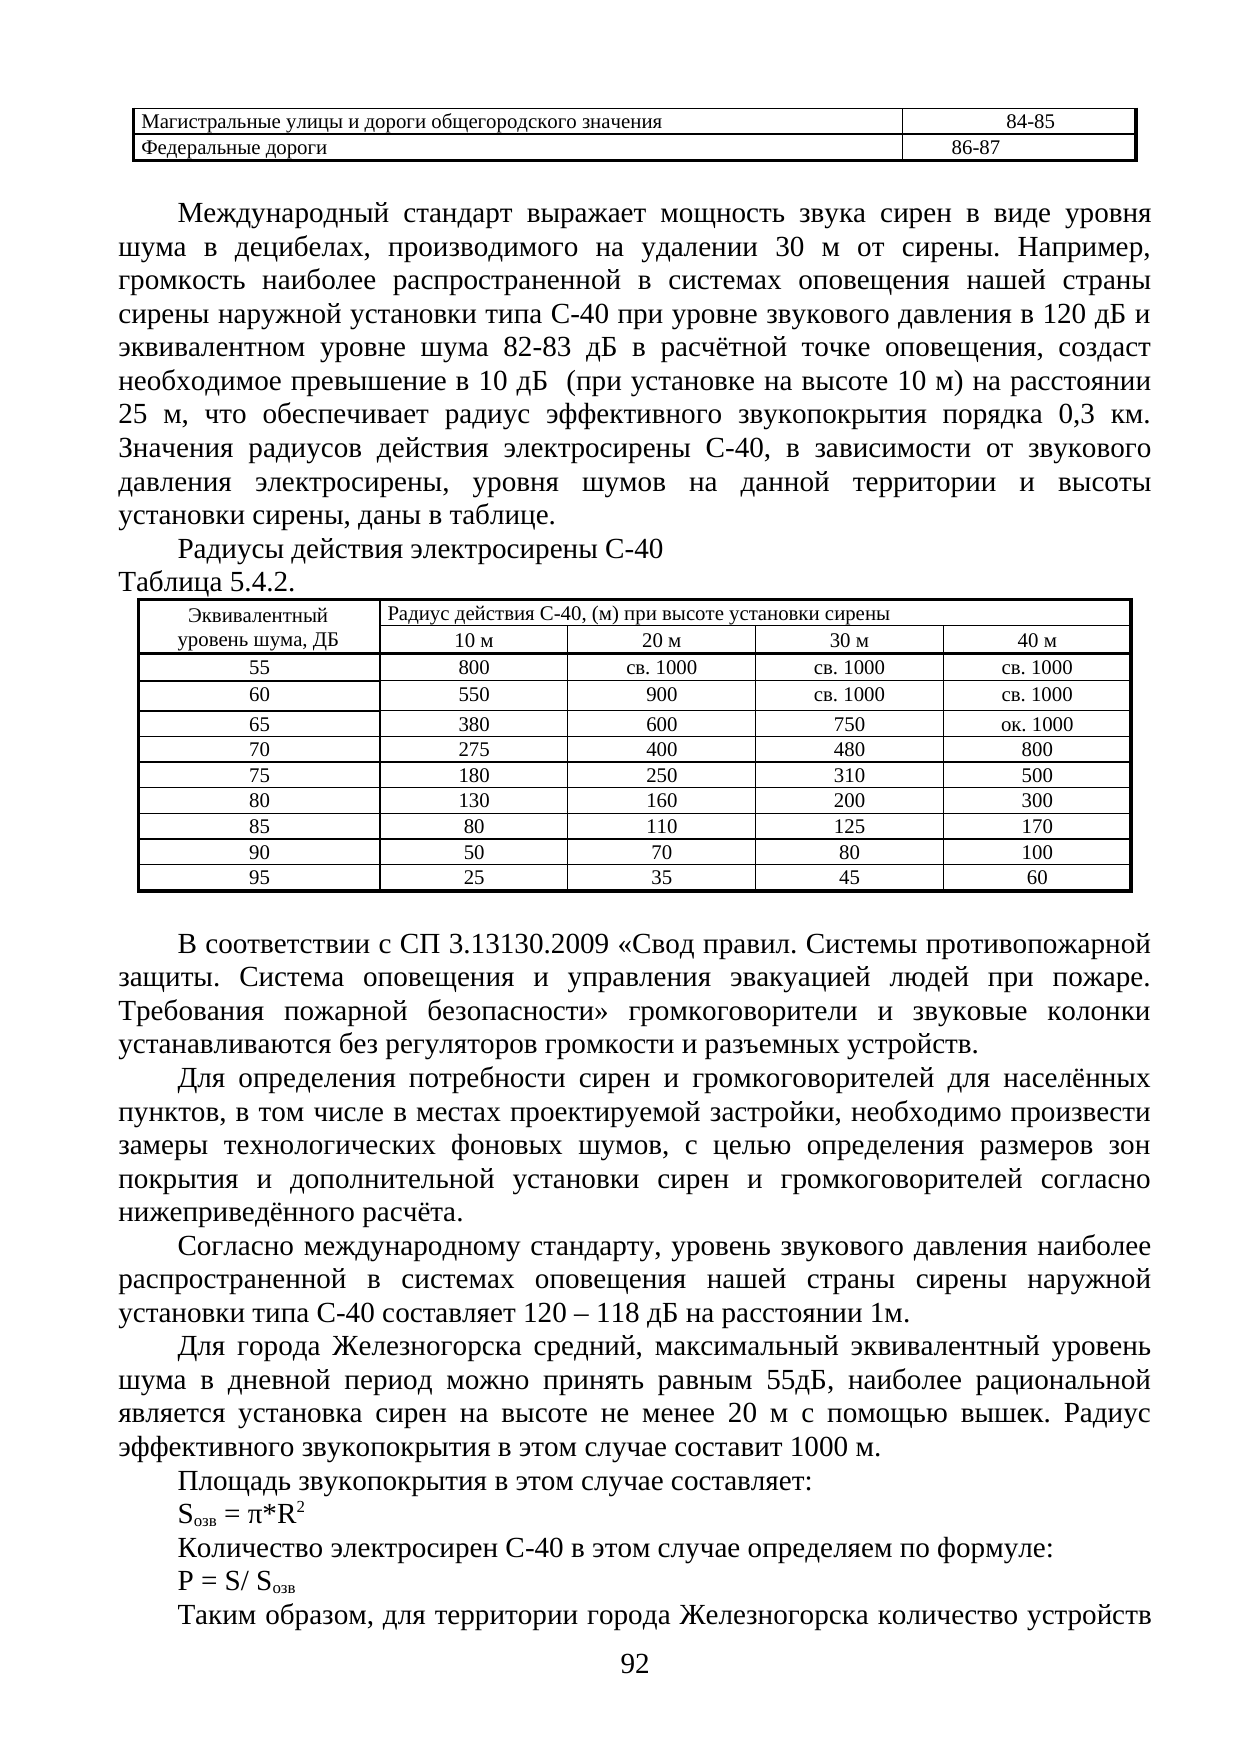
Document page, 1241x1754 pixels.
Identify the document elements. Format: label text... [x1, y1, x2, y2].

text Для города Железногорска средний, максимальный эквивалентный уровень шума в дневной период можно принять равным 55дБ, наиболее рациональной является установка сирен на высоте не менее 20 м с помощью вышек. Радиус эффективного звукопокрытия в этом случае составит 1000 м. [118, 1328, 1152, 1463]
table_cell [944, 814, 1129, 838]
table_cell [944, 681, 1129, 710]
text Международный стандарт выражает мощность звука сирен в виде уровня шума в децибелах, производимого на удалении 30 м от сирены. Например, громкость наиболее распространенной в системах оповещения нашей страны сирены наружной установки типа С-40 при уровне звукового давления в 120 дБ и эквивалентном уровне шума 82-83 дБ в расчётной точке оповещения, создаст необходимое превышение в 10 дБ (при установке на высоте 10 м) на расстоянии 25 м, что обеспечивает радиус эффективного звукопокрытия порядка 0,3 км. Значения радиусов действия электросирены С-40, в зависимости от звукового давления электросирены, уровня шумов на данной территории и высоты установки сирены, даны в таблице. [118, 195, 1152, 531]
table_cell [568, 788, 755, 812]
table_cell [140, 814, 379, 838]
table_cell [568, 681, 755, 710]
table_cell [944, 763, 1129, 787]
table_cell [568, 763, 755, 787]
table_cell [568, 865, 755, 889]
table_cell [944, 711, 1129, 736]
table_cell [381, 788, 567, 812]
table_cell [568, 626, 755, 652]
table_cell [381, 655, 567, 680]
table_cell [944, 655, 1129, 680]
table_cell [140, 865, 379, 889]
text Таблица 5.4.2. [118, 564, 1152, 598]
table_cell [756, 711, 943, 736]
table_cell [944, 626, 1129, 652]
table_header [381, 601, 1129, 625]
text Количество электросирен С-40 в этом случае определяем по формуле: [118, 1530, 1152, 1563]
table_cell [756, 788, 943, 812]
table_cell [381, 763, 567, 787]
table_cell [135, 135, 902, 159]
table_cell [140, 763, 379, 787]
text Согласно международному стандарту, уровень звукового давления наиболее распространенной в системах оповещения нашей страны сирены наружной установки типа С-40 составляет 120 – 118 дБ на расстоянии 1м. [118, 1228, 1152, 1328]
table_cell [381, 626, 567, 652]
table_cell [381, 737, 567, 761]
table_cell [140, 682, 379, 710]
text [118, 1597, 1152, 1630]
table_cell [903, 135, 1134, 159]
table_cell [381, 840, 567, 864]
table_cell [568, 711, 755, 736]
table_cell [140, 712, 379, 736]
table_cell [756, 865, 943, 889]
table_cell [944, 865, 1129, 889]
text Sозв = π*R2 [118, 1496, 1152, 1530]
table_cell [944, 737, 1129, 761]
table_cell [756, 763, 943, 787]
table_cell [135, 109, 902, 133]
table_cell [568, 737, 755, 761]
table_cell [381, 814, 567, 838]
text Для определения потребности сирен и громкоговорителей для населённых пунктов, в том числе в местах проектируемой застройки, необходимо произвести замеры технологических фоновых шумов, с целью определения размеров зон покрытия и дополнительной установки сирен и громкоговорителей согласно нижеприведённого расчёта. [118, 1060, 1152, 1228]
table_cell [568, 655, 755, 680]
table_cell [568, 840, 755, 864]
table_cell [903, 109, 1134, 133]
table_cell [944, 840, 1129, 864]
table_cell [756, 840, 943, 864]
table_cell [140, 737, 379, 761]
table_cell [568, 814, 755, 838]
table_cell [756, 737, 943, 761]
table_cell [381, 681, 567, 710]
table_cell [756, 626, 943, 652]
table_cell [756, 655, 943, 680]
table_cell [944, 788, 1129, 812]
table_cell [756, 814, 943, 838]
subtitle В соответствии с СП 3.13130.2009 «Свод правил. Системы противопожарной защиты. Система оповещения и управления эвакуацией людей при пожаре. Требования пожарной безопасности» громкоговорители и звуковые колонки устанавливаются без регуляторов громкости и разъемных устройств. [118, 926, 1152, 1060]
text Р = S/ Sозв [118, 1563, 1152, 1597]
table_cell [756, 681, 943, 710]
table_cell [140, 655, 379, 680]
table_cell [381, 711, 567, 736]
text Площадь звукопокрытия в этом случае составляет: [118, 1463, 1152, 1496]
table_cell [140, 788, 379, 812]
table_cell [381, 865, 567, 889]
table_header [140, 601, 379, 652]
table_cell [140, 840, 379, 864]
text Радиусы действия электросирены С-40 [118, 531, 1152, 564]
